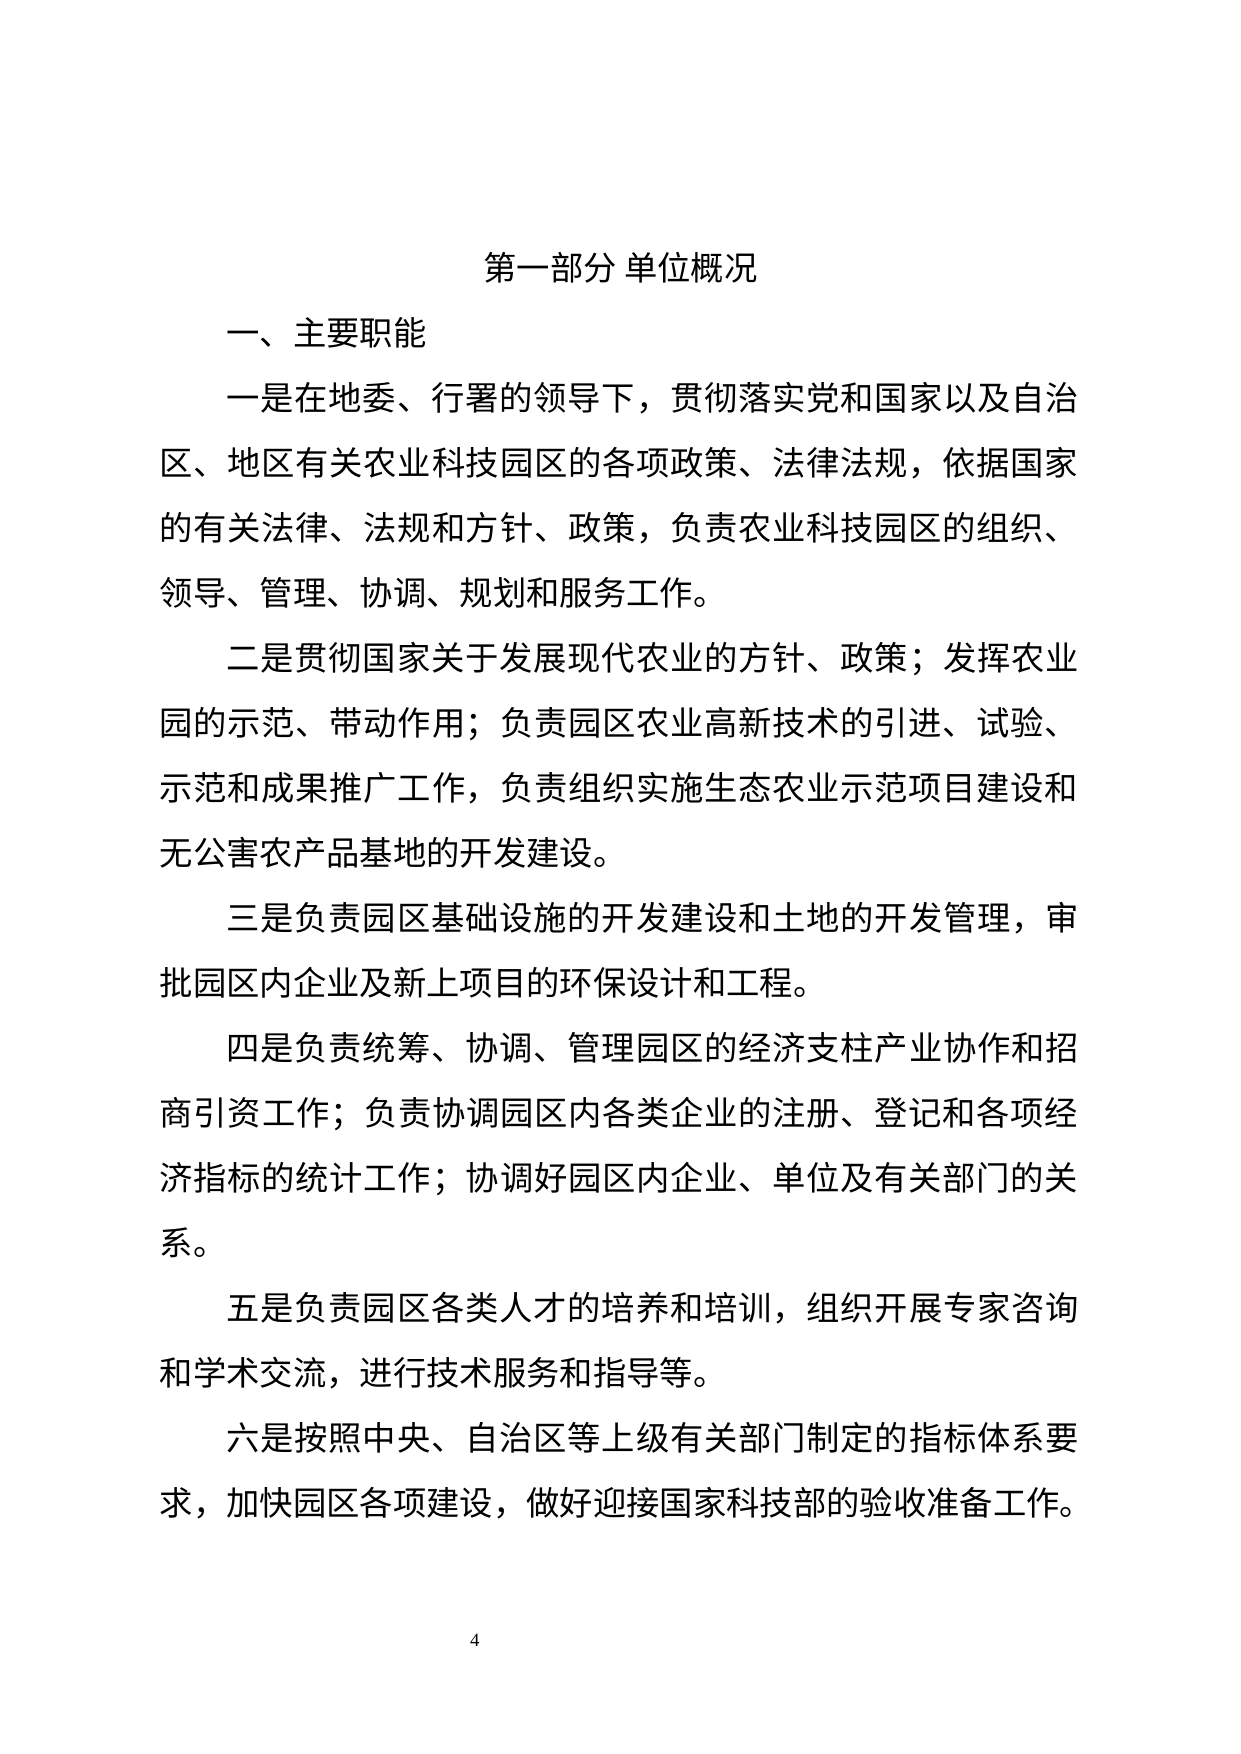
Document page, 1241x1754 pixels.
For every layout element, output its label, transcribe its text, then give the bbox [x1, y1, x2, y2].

text 一是在地委、行署的领导下，贯彻落实党和国家以及自治区、地区有关农业科技园区的各项政策、法律法规，依据国家的有关法律、法规和方针、政策，负责农业科技园区的组织、领导、管理、协调、规划和服务工作。 [159, 363, 1081, 623]
text 第一部分 单位概况 [159, 233, 1081, 298]
text 四是负责统筹、协调、管理园区的经济支柱产业协作和招商引资工作；负责协调园区内各类企业的注册、登记和各项经济指标的统计工作；协调好园区内企业、单位及有关部门的关系。 [159, 1013, 1081, 1273]
text 三是负责园区基础设施的开发建设和土地的开发管理，审批园区内企业及新上项目的环保设计和工程。 [159, 883, 1081, 1013]
text 一、主要职能 [159, 298, 1081, 363]
text 二是贯彻国家关于发展现代农业的方针、政策；发挥农业园的示范、带动作用；负责园区农业高新技术的引进、试验、示范和成果推广工作，负责组织实施生态农业示范项目建设和无公害农产品基地的开发建设。 [159, 623, 1081, 883]
text 六是按照中央、自治区等上级有关部门制定的指标体系要求，加快园区各项建设，做好迎接国家科技部的验收准备工作。 [159, 1403, 1081, 1533]
text 五是负责园区各类人才的培养和培训，组织开展专家咨询和学术交流，进行技术服务和指导等。 [159, 1273, 1081, 1403]
